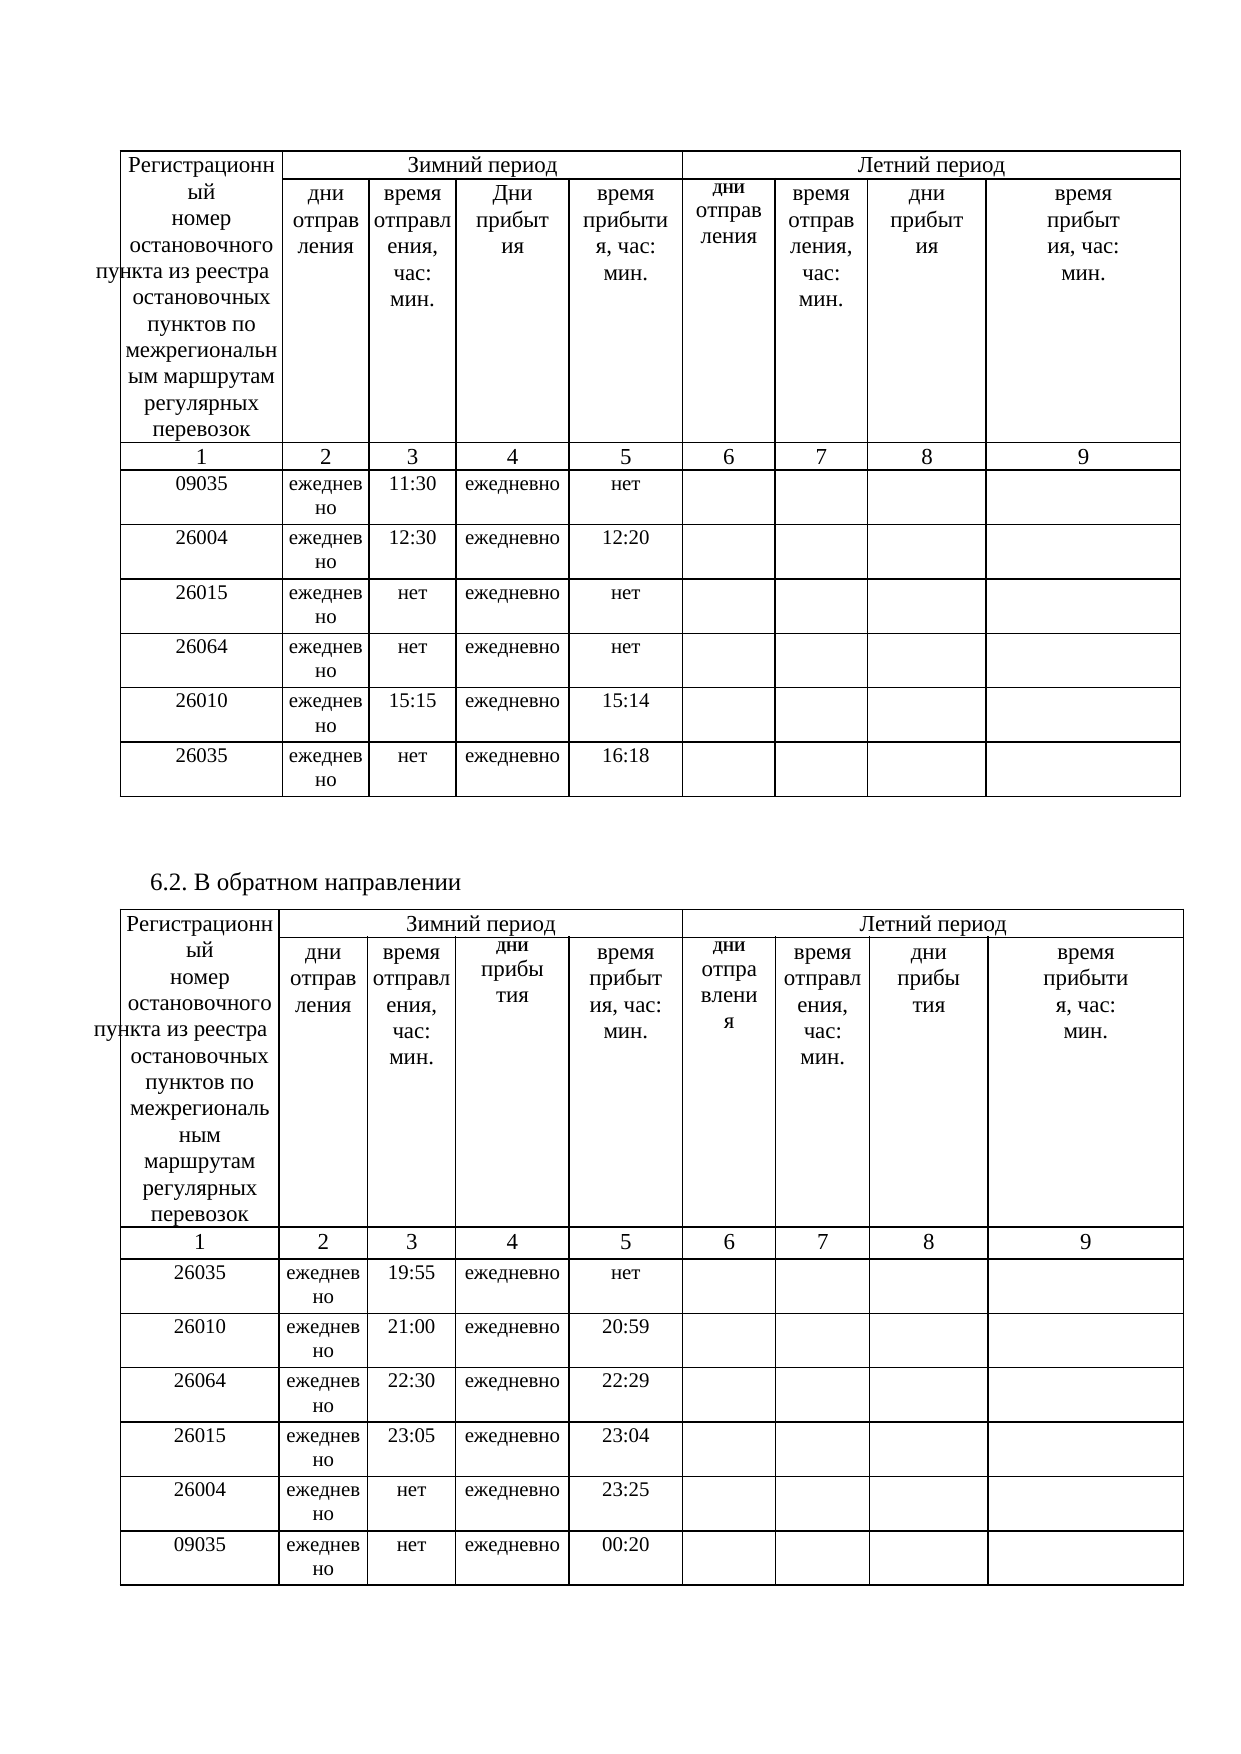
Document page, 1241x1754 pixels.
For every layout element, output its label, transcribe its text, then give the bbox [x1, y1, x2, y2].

table_cell 09035 [121, 471, 282, 524]
table_cell 00:20 [570, 1532, 682, 1584]
table_cell [870, 1314, 987, 1367]
table_cell ежедневно [457, 688, 568, 741]
table_cell 6 [683, 1228, 775, 1258]
table_cell [776, 634, 867, 687]
table_cell 21:00 [368, 1314, 455, 1367]
table_cell [989, 1423, 1183, 1476]
table_cell 4 [457, 443, 568, 469]
table_cell 9 [987, 443, 1180, 469]
table_cell 22:29 [570, 1368, 682, 1421]
table_cell 12:30 [370, 525, 455, 578]
table_cell [683, 1477, 775, 1530]
table_cell ежедневно [456, 1260, 568, 1312]
table_cell [683, 743, 774, 796]
table_cell 7 [776, 1228, 869, 1258]
table_cell ежедневно [280, 1260, 367, 1312]
table_cell ежедневно [280, 1532, 367, 1584]
table_cell ежедневно [283, 743, 368, 796]
table_cell [868, 471, 985, 524]
table_cell 26015 [121, 1423, 278, 1476]
table_cell время прибыт ия, час: мин. [570, 938, 682, 1226]
table_cell ежедневно [280, 1423, 367, 1476]
table_cell [868, 580, 985, 632]
table_cell ежедневно [283, 688, 368, 741]
table_cell 2 [283, 443, 368, 469]
table_cell [683, 1368, 775, 1421]
table_cell ежедневно [457, 471, 568, 524]
table_cell 26035 [121, 1260, 278, 1312]
table_cell дни прибыт ия [868, 180, 985, 441]
table_cell 26015 [121, 580, 282, 632]
table_header Зимний период [283, 152, 682, 178]
table_header Летний период [683, 152, 1180, 178]
table_cell [776, 688, 867, 741]
table_cell [683, 1314, 775, 1367]
table_cell нет [368, 1532, 455, 1584]
table_cell [987, 743, 1180, 796]
table_cell 19:55 [368, 1260, 455, 1312]
table_cell ежедневно [280, 1314, 367, 1367]
table_cell нет [570, 471, 682, 524]
table_cell [870, 1532, 987, 1584]
table_cell [776, 1368, 869, 1421]
table_cell ежедневно [283, 634, 368, 687]
table_cell дни отправ ления [280, 938, 367, 1226]
table_cell [776, 1423, 869, 1476]
table_cell [868, 525, 985, 578]
table_cell [776, 580, 867, 632]
table_cell время прибыти я, час: мин. [989, 938, 1183, 1226]
table_cell [776, 743, 867, 796]
table_cell ДНИ отправ ления [683, 180, 774, 441]
table_cell нет [570, 580, 682, 632]
table_cell [683, 634, 774, 687]
table_cell 9 [989, 1228, 1183, 1258]
table_cell время прибыти я, час: мин. [570, 180, 682, 441]
table_cell [989, 1260, 1183, 1312]
table_header Регистрационный номер остановочного пункта из реестра остановочных пунктов по межрегиональным маршрутам регулярных перевозок [121, 152, 282, 441]
table_cell 5 [570, 443, 682, 469]
table_cell дни отправ ления [283, 180, 368, 441]
table_cell [776, 1260, 869, 1312]
table_cell 8 [870, 1228, 987, 1258]
table_cell [870, 1260, 987, 1312]
table_cell [987, 634, 1180, 687]
table_cell ежедневно [457, 743, 568, 796]
table_cell время отправл ения, час: мин. [776, 938, 869, 1226]
table_cell [776, 1314, 869, 1367]
table_header Летний период [683, 910, 1183, 936]
table_cell нет [368, 1477, 455, 1530]
table_cell 15:14 [570, 688, 682, 741]
table_cell ежедневно [283, 580, 368, 632]
table_cell [868, 743, 985, 796]
table_cell время отправл ения, час: мин. [368, 938, 455, 1226]
table_cell 3 [368, 1228, 455, 1258]
table_cell 4 [456, 1228, 568, 1258]
table_cell 23:04 [570, 1423, 682, 1476]
table_cell 26064 [121, 1368, 278, 1421]
table_cell 3 [370, 443, 455, 469]
table_cell [776, 471, 867, 524]
table_cell [868, 634, 985, 687]
table_cell ежедневно [280, 1477, 367, 1530]
table_cell [776, 1477, 869, 1530]
table_cell 26035 [121, 743, 282, 796]
table_header Регистрационный номер остановочного пункта из реестра остановочных пунктов по межрегиональным маршрутам регулярных перевозок [121, 910, 278, 1226]
table_cell 12:20 [570, 525, 682, 578]
table_cell ежедневно [456, 1532, 568, 1584]
table_cell [870, 1477, 987, 1530]
table_cell ежедневно [457, 525, 568, 578]
table_cell [987, 580, 1180, 632]
table_cell [989, 1314, 1183, 1367]
table_cell 7 [776, 443, 867, 469]
table_cell нет [370, 580, 455, 632]
table_cell 1 [121, 443, 282, 469]
table_cell [870, 1368, 987, 1421]
table_cell [683, 525, 774, 578]
text 6.2. В обратном направлении [150, 867, 1090, 896]
table_cell 2 [280, 1228, 367, 1258]
table_cell 20:59 [570, 1314, 682, 1367]
table_cell 23:05 [368, 1423, 455, 1476]
table_cell ежедневно [457, 634, 568, 687]
table_header Зимний период [280, 910, 682, 936]
table_cell 8 [868, 443, 985, 469]
table_cell время прибыт ия, час: мин. [987, 180, 1180, 441]
table_cell [683, 471, 774, 524]
table_cell [683, 1423, 775, 1476]
table_cell 1 [121, 1228, 278, 1258]
table_cell [989, 1477, 1183, 1530]
table_cell ежедневно [456, 1423, 568, 1476]
table_cell [683, 688, 774, 741]
table_cell ДНИ прибы тия [456, 938, 568, 1226]
table_cell 16:18 [570, 743, 682, 796]
table_cell ежедневно [283, 525, 368, 578]
table_cell ежедневно [280, 1368, 367, 1421]
table_cell 26010 [121, 1314, 278, 1367]
table_cell 26010 [121, 688, 282, 741]
table_cell 26004 [121, 525, 282, 578]
table_cell 22:30 [368, 1368, 455, 1421]
table_cell 26004 [121, 1477, 278, 1530]
table_cell [776, 1532, 869, 1584]
table_cell 23:25 [570, 1477, 682, 1530]
table_cell [776, 525, 867, 578]
table_cell время отправл ения, час: мин. [370, 180, 455, 441]
table_cell нет [370, 634, 455, 687]
table_cell [683, 1260, 775, 1312]
table_cell ежедневно [457, 580, 568, 632]
table_cell ежедневно [456, 1477, 568, 1530]
table_cell [683, 580, 774, 632]
table_cell 11:30 [370, 471, 455, 524]
table_cell ежедневно [283, 471, 368, 524]
table_cell 6 [683, 443, 774, 469]
table_cell [868, 688, 985, 741]
table_cell Дни прибыт ия [457, 180, 568, 441]
table_cell [989, 1368, 1183, 1421]
table_cell [987, 471, 1180, 524]
table_cell ежедневно [456, 1314, 568, 1367]
table_cell 15:15 [370, 688, 455, 741]
table_cell [987, 688, 1180, 741]
table_cell дни прибы тия [870, 938, 987, 1226]
table_cell [987, 525, 1180, 578]
table_cell ежедневно [456, 1368, 568, 1421]
table_cell 5 [570, 1228, 682, 1258]
table_cell нет [370, 743, 455, 796]
table_cell [683, 1532, 775, 1584]
table_cell 09035 [121, 1532, 278, 1584]
table_cell ДНИ отпра влени я [683, 938, 775, 1226]
table_cell [870, 1423, 987, 1476]
table_cell нет [570, 1260, 682, 1312]
table_cell 26064 [121, 634, 282, 687]
table_cell [989, 1532, 1183, 1584]
table_cell время отправ ления, час: мин. [776, 180, 867, 441]
table_cell нет [570, 634, 682, 687]
